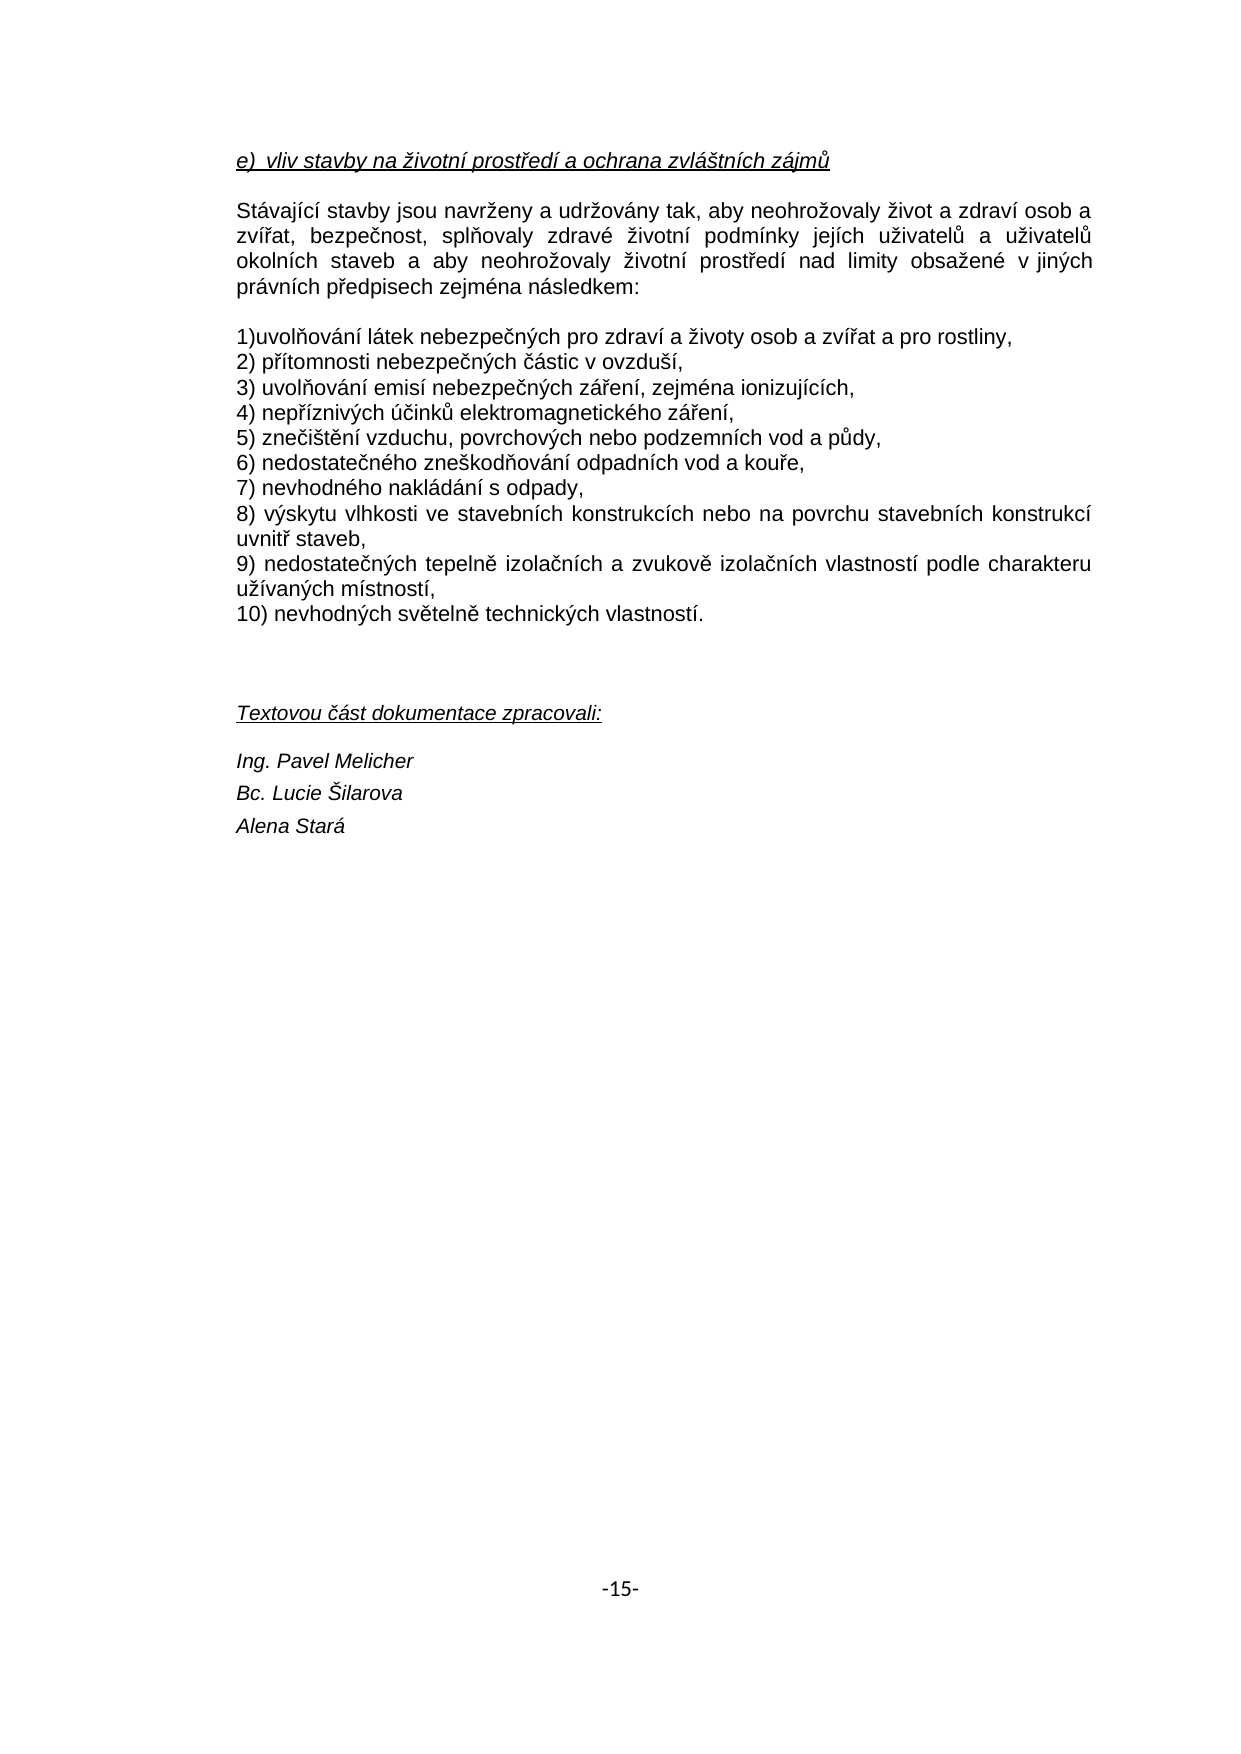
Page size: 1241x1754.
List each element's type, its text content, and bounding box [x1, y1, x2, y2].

text 5) znečištění vzduchu, povrchových nebo podzemních vod a půdy, [236, 425, 1093, 450]
text 2) přítomnosti nebezpečných částic v ovzduší, [236, 349, 1093, 374]
text 8) výskytu vlhkosti ve stavebních konstrukcích nebo na povrchu stavebních konstrukcí uvnitř staveb, [236, 501, 1093, 551]
text 3) uvolňování emisí nebezpečných záření, zejména ionizujících, [236, 374, 1093, 400]
text 9) nedostatečných tepelně izolačních a zvukově izolačních vlastností podle charakteru užívaných místností, [236, 551, 1093, 601]
text Stávající stavby jsou navrženy a udržovány tak, aby neohrožovaly život a zdraví osob a zvířat, bezpečnost, splňovaly zdravé životní podmínky jejích uživatelů a uživatelů okolních staveb a aby neohrožovaly životní prostředí nad limity obsažené v jiných právních předpisech zejména následkem: [236, 198, 1093, 299]
subtitle e) vliv stavby na životní prostředí a ochrana zvláštních zájmů [236, 148, 1093, 173]
text Textovou část dokumentace zpracovali: [236, 701, 1093, 725]
text 1)uvolňování látek nebezpečných pro zdraví a životy osob a zvířat a pro rostliny, [236, 324, 1093, 349]
text 10) nevhodných světelně technických vlastností. [236, 601, 1093, 627]
text Alena Stará [236, 813, 1093, 837]
text Bc. Lucie Šilarova [236, 781, 1093, 805]
text 4) nepříznivých účinků elektromagnetického záření, [236, 400, 1093, 425]
text Ing. Pavel Melicher [236, 749, 1093, 773]
text 6) nedostatečného zneškodňování odpadních vod a kouře, [236, 450, 1093, 475]
text 7) nevhodného nakládání s odpady, [236, 475, 1093, 501]
